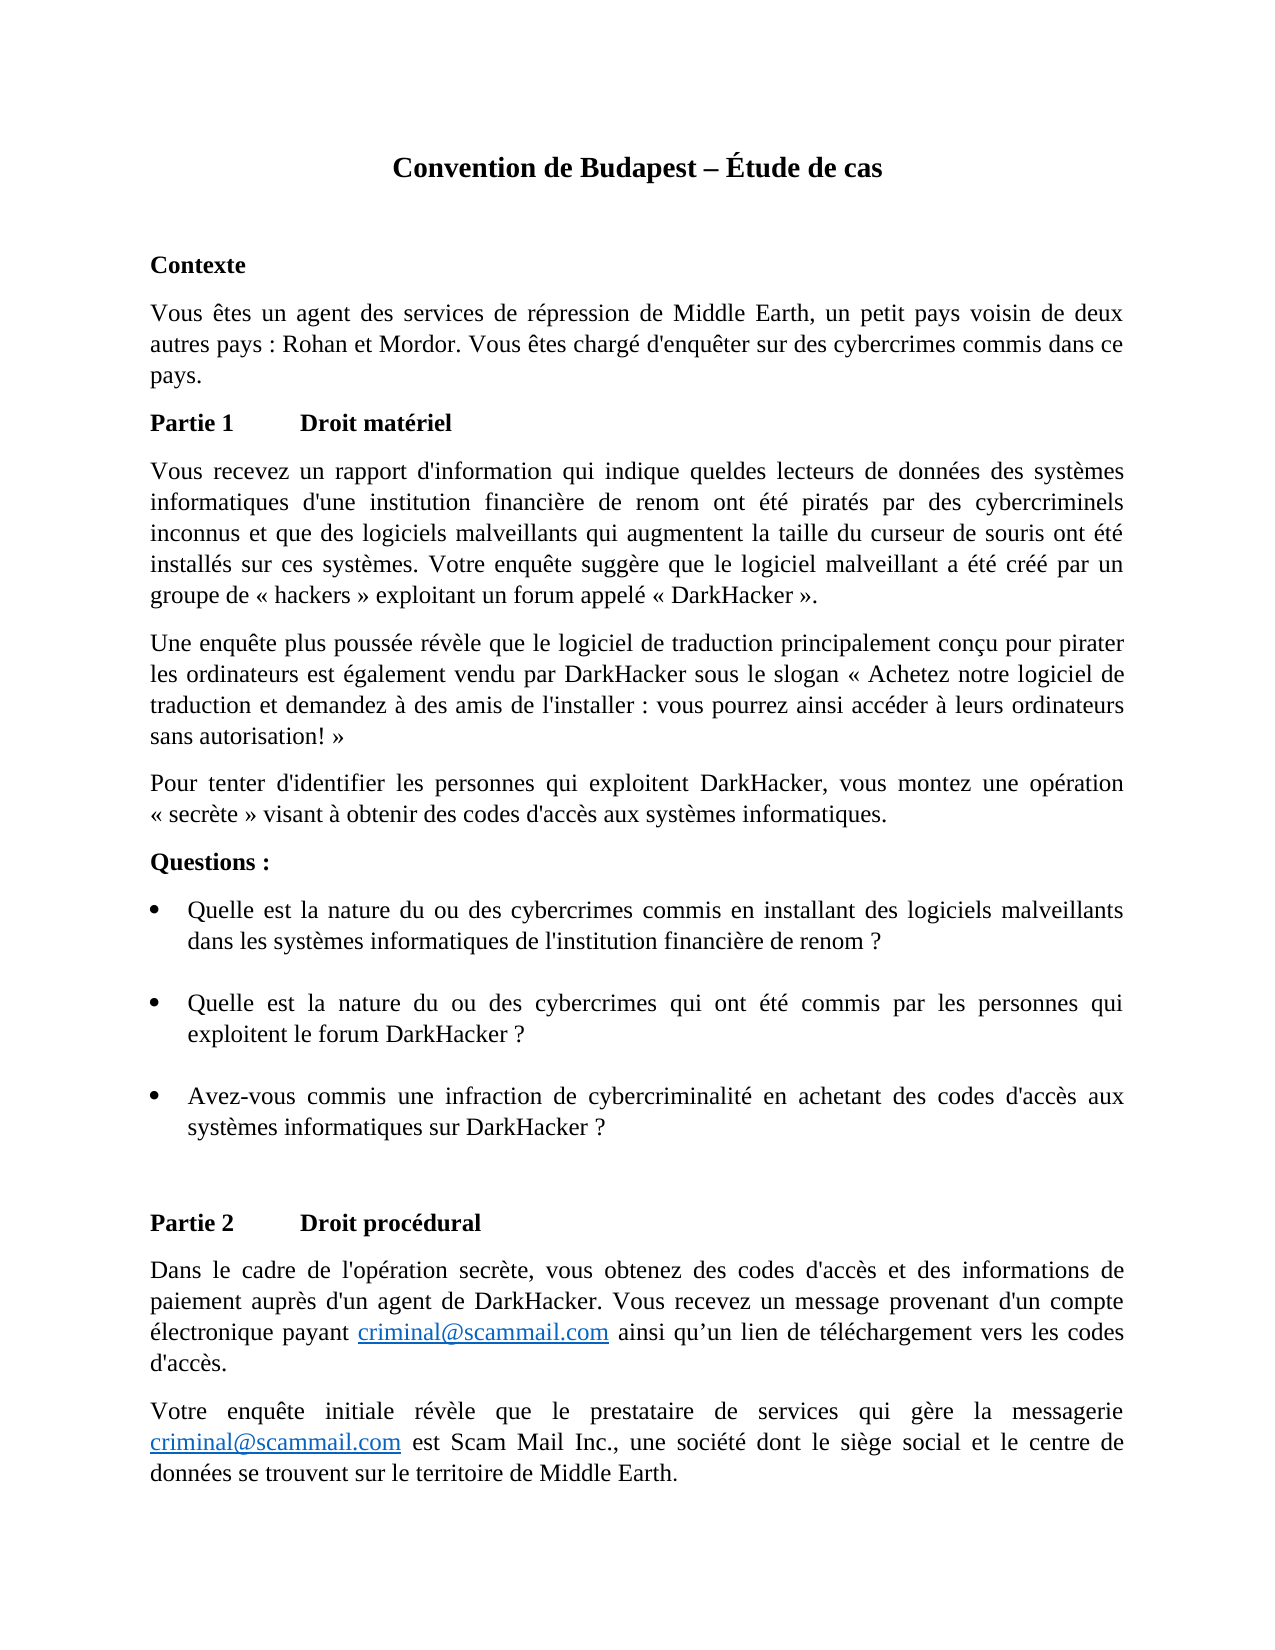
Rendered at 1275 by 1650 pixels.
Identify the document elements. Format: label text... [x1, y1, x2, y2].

text Vous êtes un agent des services de répression de Middle Earth, un petit pays voisin de deux autres pays : Rohan et Mordor. Vous êtes chargé d'enquêter sur des cybercrimes commis dans ce pays. [150, 298, 1125, 389]
text Partie 1 Droit matériel [150, 408, 1125, 437]
text Une enquête plus poussée révèle que le logiciel de traduction principalement conçu pour pirater les ordinateurs est également vendu par DarkHacker sous le slogan « Achetez notre logiciel de traduction et demandez à des amis de l'installer : vous pourrez ainsi accéder à leurs ordinateurs sans autorisation! » [150, 628, 1125, 749]
text Vous recevez un rapport d'information qui indique queldes lecteurs de données des systèmes informatiques d'une institution financière de renom ont été piratés par des cybercriminels inconnus et que des logiciels malveillants qui augmentent la taille du curseur de souris ont été installés sur ces systèmes. Votre enquête suggère que le logiciel malveillant a été créé par un groupe de « hackers » exploitant un forum appelé « DarkHacker ». [150, 456, 1125, 609]
text Dans le cadre de l'opération secrète, vous obtenez des codes d'accès et des informations de paiement auprès d'un agent de DarkHacker. Vous recevez un message provenant d'un compte électronique payant criminal@scammail.com ainsi qu’un lien de téléchargement vers les codes d'accès. [150, 1255, 1125, 1377]
text Partie 2 Droit procédural [150, 1208, 1125, 1236]
text Questions : [150, 847, 1125, 876]
text Contexte [150, 251, 1125, 279]
list Quelle est la nature du ou des cybercrimes qui ont été commis par les personnes qui exploitent le forum DarkHacker ? [150, 988, 1125, 1048]
text Pour tenter d'identifier les personnes qui exploitent DarkHacker, vous montez une opération « secrète » visant à obtenir des codes d'accès aux systèmes informatiques. [150, 768, 1125, 828]
list Avez-vous commis une infraction de cybercriminalité en achetant des codes d'accès aux systèmes informatiques sur DarkHacker ? [150, 1081, 1125, 1141]
list Quelle est la nature du ou des cybercrimes commis en installant des logiciels malveillants dans les systèmes informatiques de l'institution financière de renom ? [150, 895, 1125, 955]
text Votre enquête initiale révèle que le prestataire de services qui gère la messagerie criminal@scammail.com est Scam Mail Inc., une société dont le siège social et le centre de données se trouvent sur le territoire de Middle Earth. [150, 1396, 1125, 1487]
text Convention de Budapest – Étude de cas [150, 150, 1125, 183]
